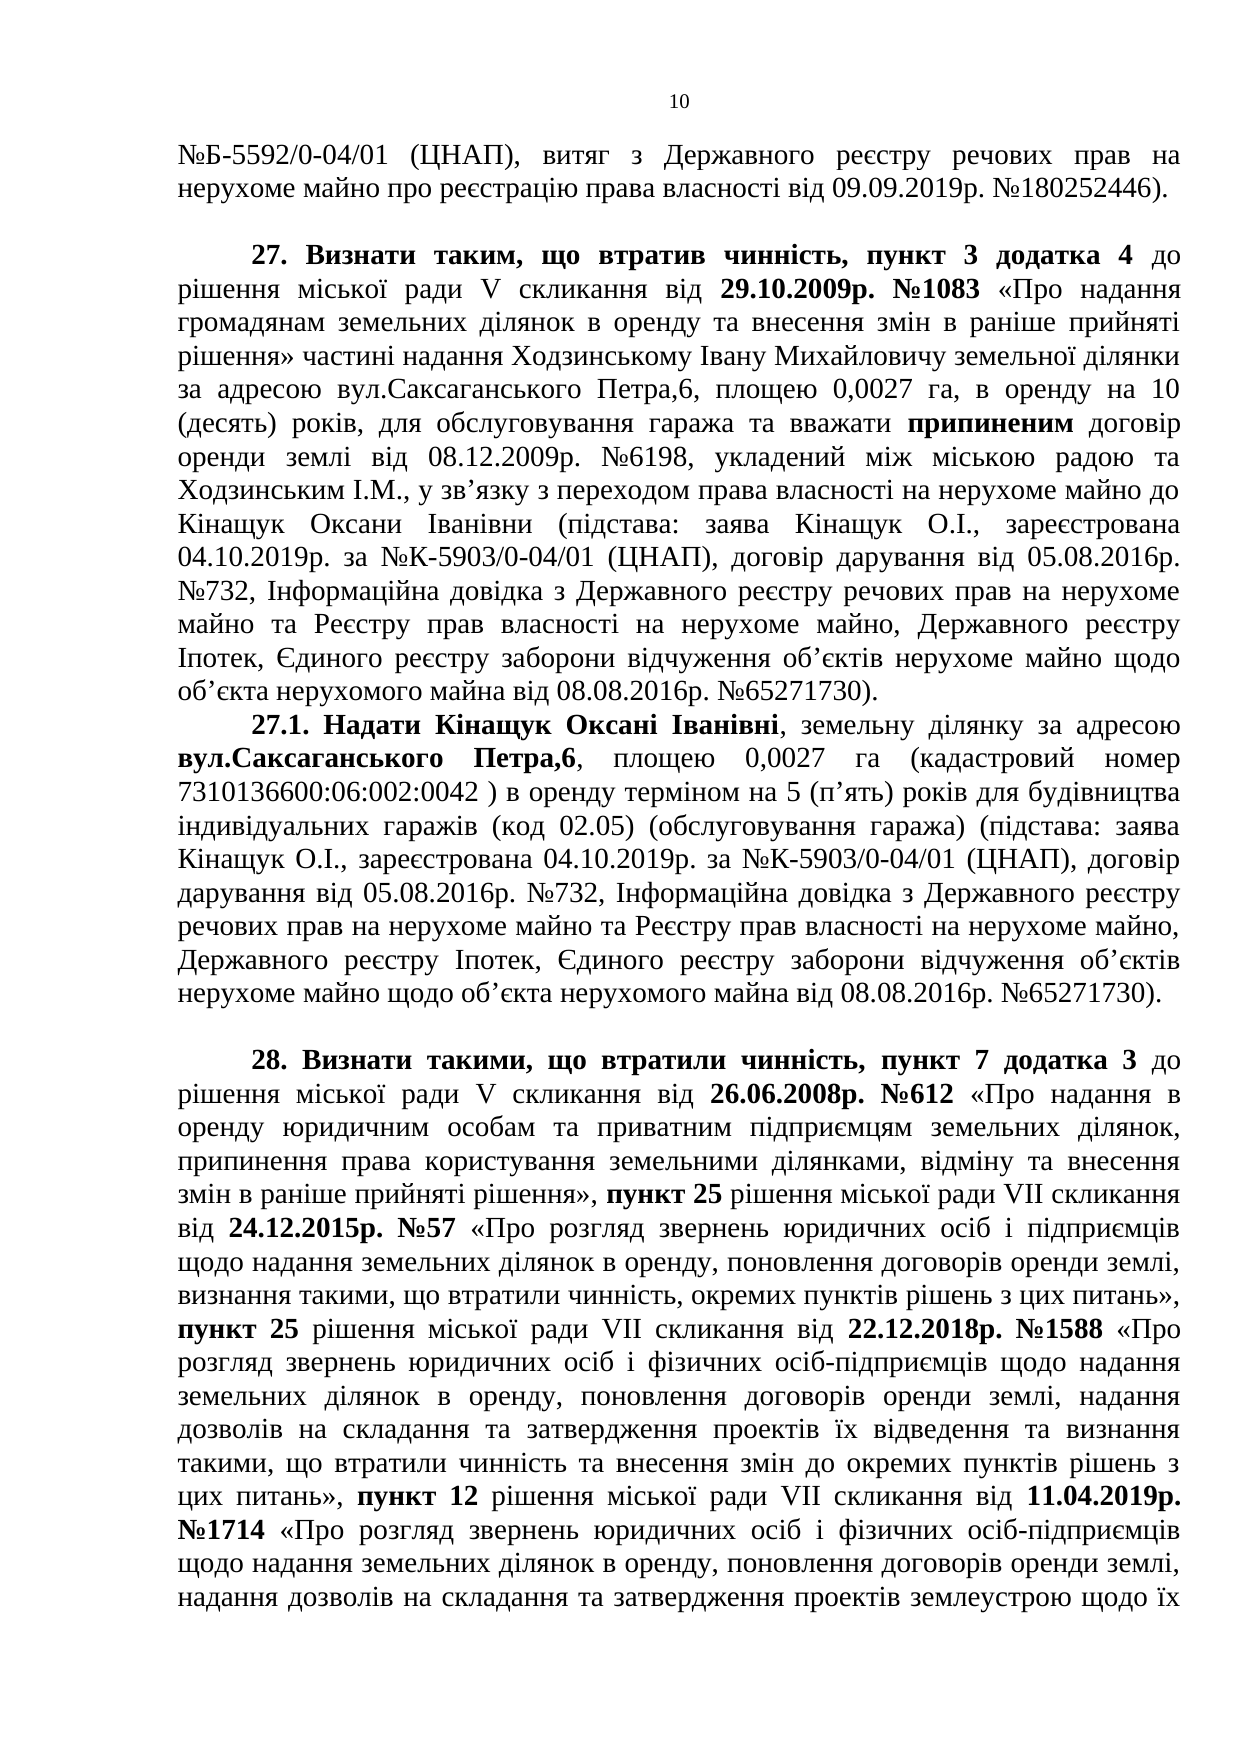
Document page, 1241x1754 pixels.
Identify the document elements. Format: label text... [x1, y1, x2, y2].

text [177, 1042, 1181, 1613]
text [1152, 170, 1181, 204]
text 27.1. Надати Кінащук Оксані Іванівні, земельну ділянку за адресою вул.Саксаганського Петра,6, площею 0,0027 га (кадастровий номер 7310136600:06:002:0042 ) в оренду терміном на 5 (п’ять) років для будівництва індивідуальних гаражів (код 02.05) (обслуговування гаража) (підстава: заява Кінащук О.І., зареєстрована 04.10.2019р. за №К-5903/0-04/01 (ЦНАП), договір дарування від 05.08.2016р. №732, Інформаційна довідка з Державного реєстру речових прав на нерухоме майно та Реєстру прав власності на нерухоме майно, Державного реєстру Іпотек, Єдиного реєстру заборони відчуження об’єктів нерухоме майно щодо об’єкта нерухомого майна від 08.08.2016р. №65271730). [177, 707, 1181, 1009]
text 27. Визнати таким, що втратив чинність, пункт 3 додатка 4 до рішення міської ради V скликання від 29.10.2009р. №1083 «Про надання громадянам земельних ділянок в оренду та внесення змін в раніше прийняті рішення» частині надання Ходзинському Івану Михайловичу земельної ділянки за адресою вул.Саксаганського Петра,6, площею 0,0027 га, в оренду на 10 (десять) років, для обслуговування гаража та вважати припиненим договір оренди землі від 08.12.2009р. №6198, укладений між міською радою та Ходзинським І.М., у зв’язку з переходом права власності на нерухоме майно до Кінащук Оксани Іванівни (підстава: заява Кінащук О.І., зареєстрована 04.10.2019р. за №К-5903/0-04/01 (ЦНАП), договір дарування від 05.08.2016р. №732, Інформаційна довідка з Державного реєстру речових прав на нерухоме майно та Реєстру прав власності на нерухоме майно, Державного реєстру Іпотек, Єдиного реєстру заборони відчуження об’єктів нерухоме майно щодо об’єкта нерухомого майна від 08.08.2016р. №65271730). [177, 237, 1181, 707]
